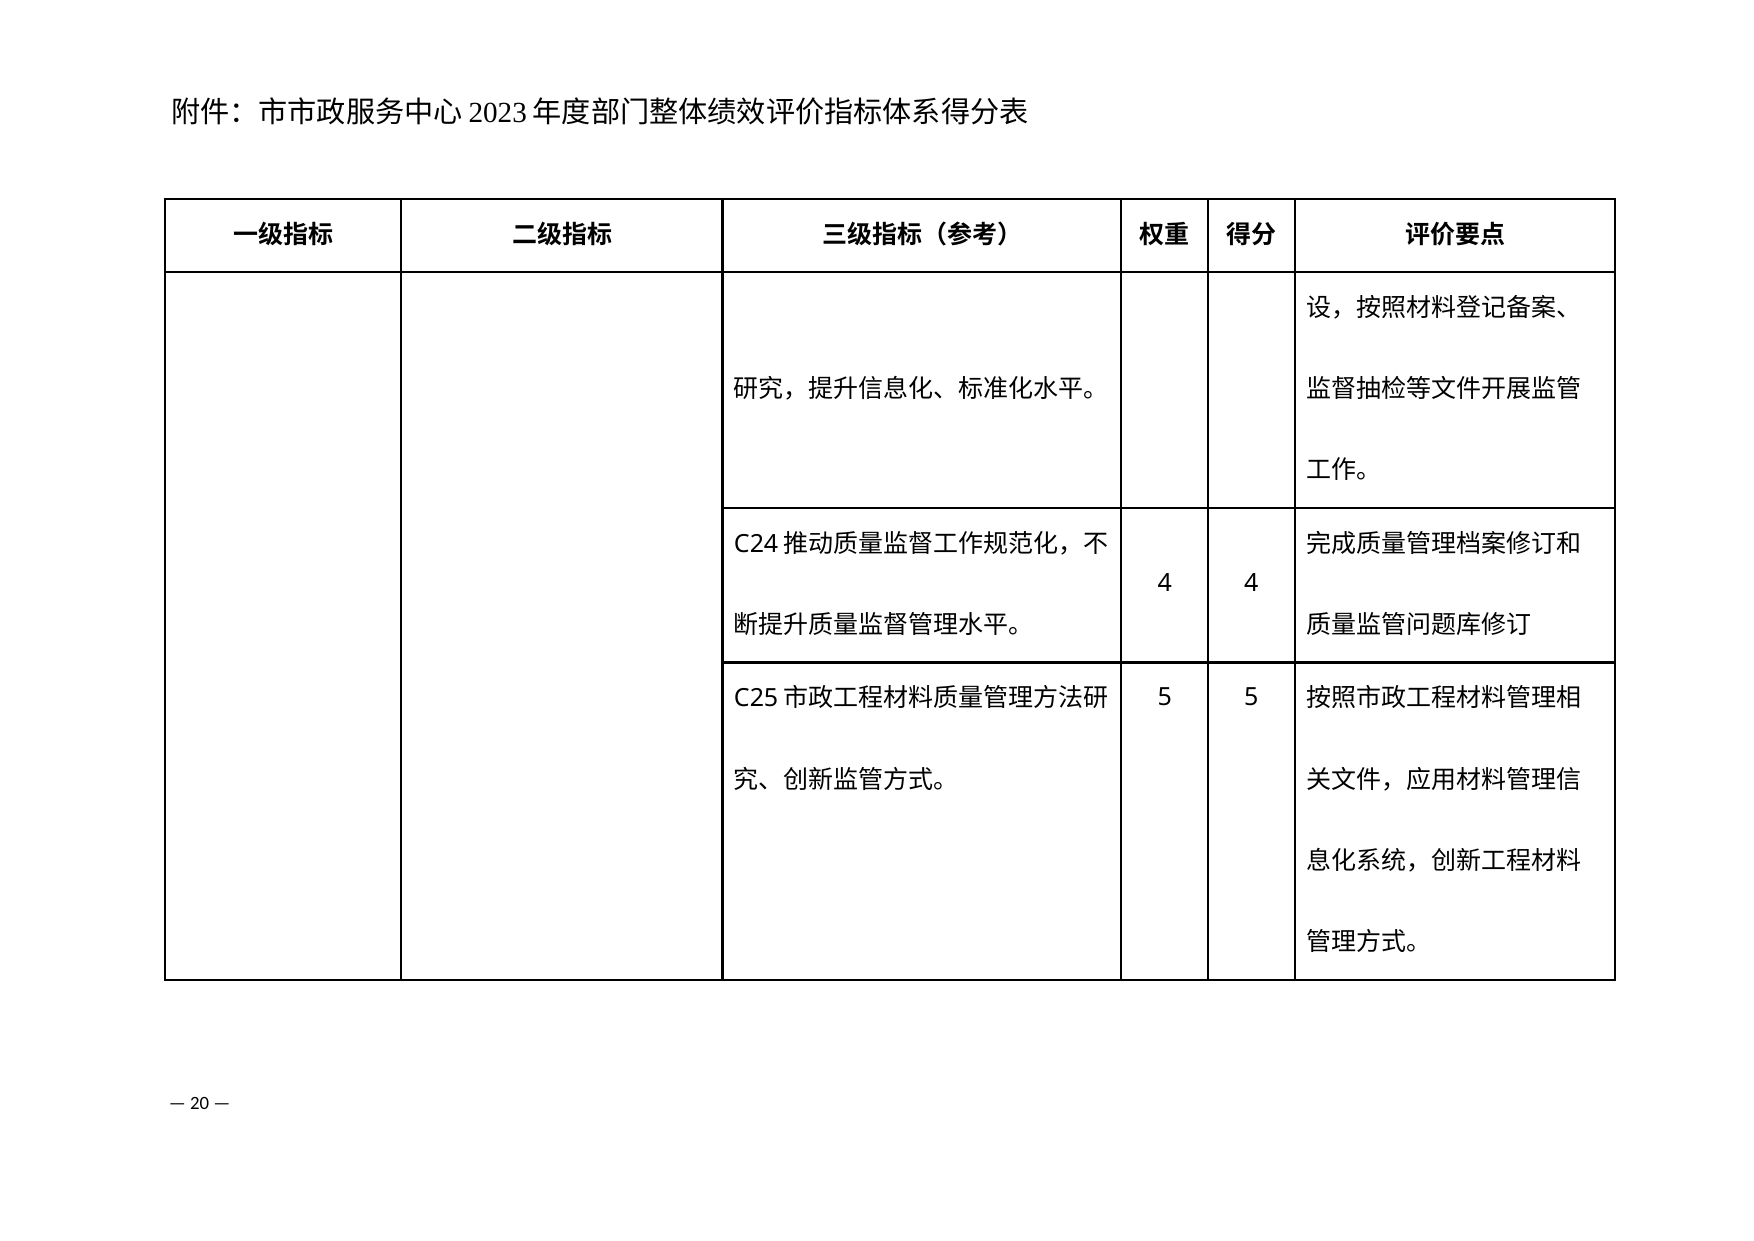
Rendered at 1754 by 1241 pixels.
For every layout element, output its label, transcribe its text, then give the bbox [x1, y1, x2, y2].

table_cell 完成质量管理档案修订和质量监管问题库修订 [1296, 509, 1614, 661]
table_cell C25市政工程材料质量管理方法研究、创新监管方式。 [724, 664, 1120, 978]
table_cell 4 [1209, 273, 1294, 507]
table_header 权重 [1122, 200, 1207, 271]
table_cell C23开展监督业务和提高监督能力研究，提升信息化、标准化水平。 [724, 273, 1120, 507]
table_cell 5 [1209, 664, 1294, 978]
table_header 三级指标（参考） [724, 200, 1120, 271]
table_header 二级指标 [402, 200, 721, 271]
table_header 一级指标 [166, 200, 400, 271]
table_cell 完成监管系统和问题库建设，按照材料登记备案、监督抽检等文件开展监管工作。 [1296, 273, 1614, 507]
table_cell 5 [1122, 664, 1207, 978]
table_header 得分 [1209, 200, 1294, 271]
table_cell 按照市政工程材料管理相关文件，应用材料管理信息化系统，创新工程材料管理方式。 [1296, 664, 1614, 978]
table_cell 4 [1122, 509, 1207, 661]
table_header 评价要点 [1296, 200, 1614, 271]
table_cell C24推动质量监督工作规范化，不断提升质量监督管理水平。 [724, 509, 1120, 661]
table_cell 4 [1122, 273, 1207, 507]
table_cell 4 [1209, 509, 1294, 661]
